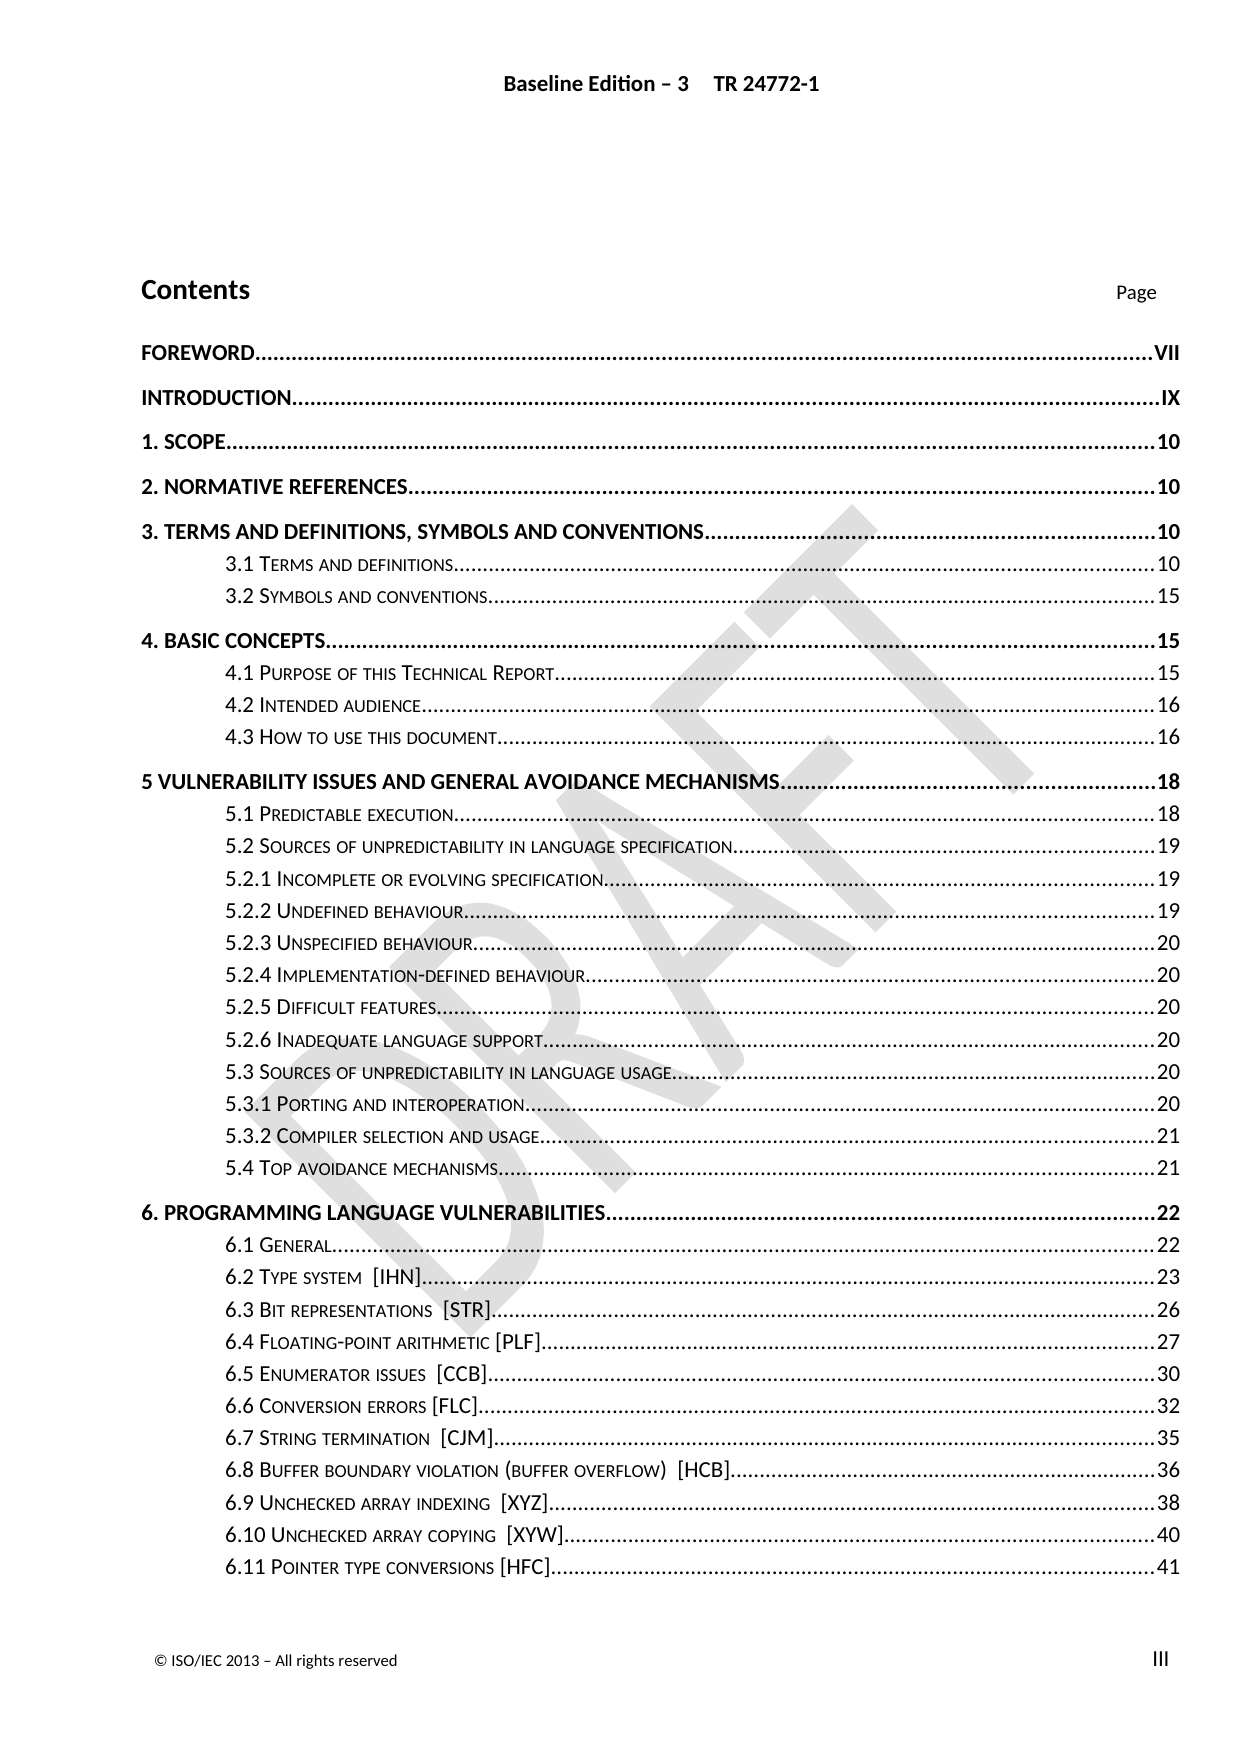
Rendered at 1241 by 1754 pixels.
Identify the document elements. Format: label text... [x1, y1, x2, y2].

text 5.2.6 Inadequate language support 20 [225, 1025, 1182, 1053]
text 6.10 Unchecked array copying [XYW] 40 [225, 1520, 1182, 1548]
text 6.4 Floating-point arithmetic [PLF] 27 [225, 1327, 1182, 1355]
text 6.9 Unchecked array indexing [XYZ] 38 [225, 1488, 1182, 1516]
text 6. Programming language vulnerabilities 22 [141, 1198, 1182, 1226]
text Introduction ix [141, 383, 1182, 411]
text 4.3 How to use this document 16 [225, 722, 1182, 751]
text 1. Scope 10 [141, 427, 1182, 456]
text 5.3.2 Compiler selection and usage 21 [225, 1121, 1182, 1149]
text 5.2.5 Difficult features 20 [225, 992, 1182, 1021]
text 5.3 Sources of unpredictability in language usage 20 [225, 1057, 1182, 1085]
text 5.2 Sources of unpredictability in language specification 19 [225, 832, 1182, 859]
text 3.1 Terms and definitions 10 [225, 549, 1182, 577]
text 5.4 Top avoidance mechanisms 21 [225, 1153, 1182, 1181]
text 6.5 Enumerator issues [CCB] 30 [225, 1359, 1182, 1387]
text 2. Normative references 10 [141, 472, 1182, 500]
text 6.2 Type system [IHN] 23 [225, 1262, 1182, 1291]
text 5.2.4 Implementation-defined behaviour 20 [225, 960, 1182, 988]
text 6.7 String termination [CJM] 35 [225, 1423, 1182, 1451]
text 3. Terms and definitions, symbols and conventions 10 [141, 517, 1182, 545]
text 4.2 Intended audience 16 [225, 690, 1182, 718]
text 4.1 Purpose of this Technical Report 15 [225, 658, 1182, 686]
text 5.2.3 Unspecified behaviour 20 [225, 928, 1182, 956]
text 5 Vulnerability issues and general avoidance mechanisms 18 [141, 767, 1182, 795]
text 3.2 Symbols and conventions 15 [225, 581, 1182, 609]
text 5.3.1 Porting and interoperation 20 [225, 1089, 1182, 1117]
text 6.6 Conversion errors [FLC] 32 [225, 1391, 1182, 1419]
text Contents Page [141, 273, 1182, 306]
text 6.1 General 22 [225, 1230, 1182, 1258]
text 6.8 Buffer boundary violation (buffer overflow) [HCB] 36 [225, 1456, 1182, 1484]
text 4. Basic concepts 15 [141, 626, 1182, 654]
text Foreword vii [141, 338, 1182, 366]
text 6.3 Bit representations [STR] 26 [225, 1295, 1182, 1323]
text 5.1 Predictable execution 18 [225, 799, 1182, 827]
text 5.2.2 Undefined behaviour 19 [225, 896, 1182, 924]
text 6.11 Pointer type conversions [HFC] 41 [225, 1552, 1182, 1580]
text 5.2.1 Incomplete or evolving specification 19 [225, 864, 1182, 892]
